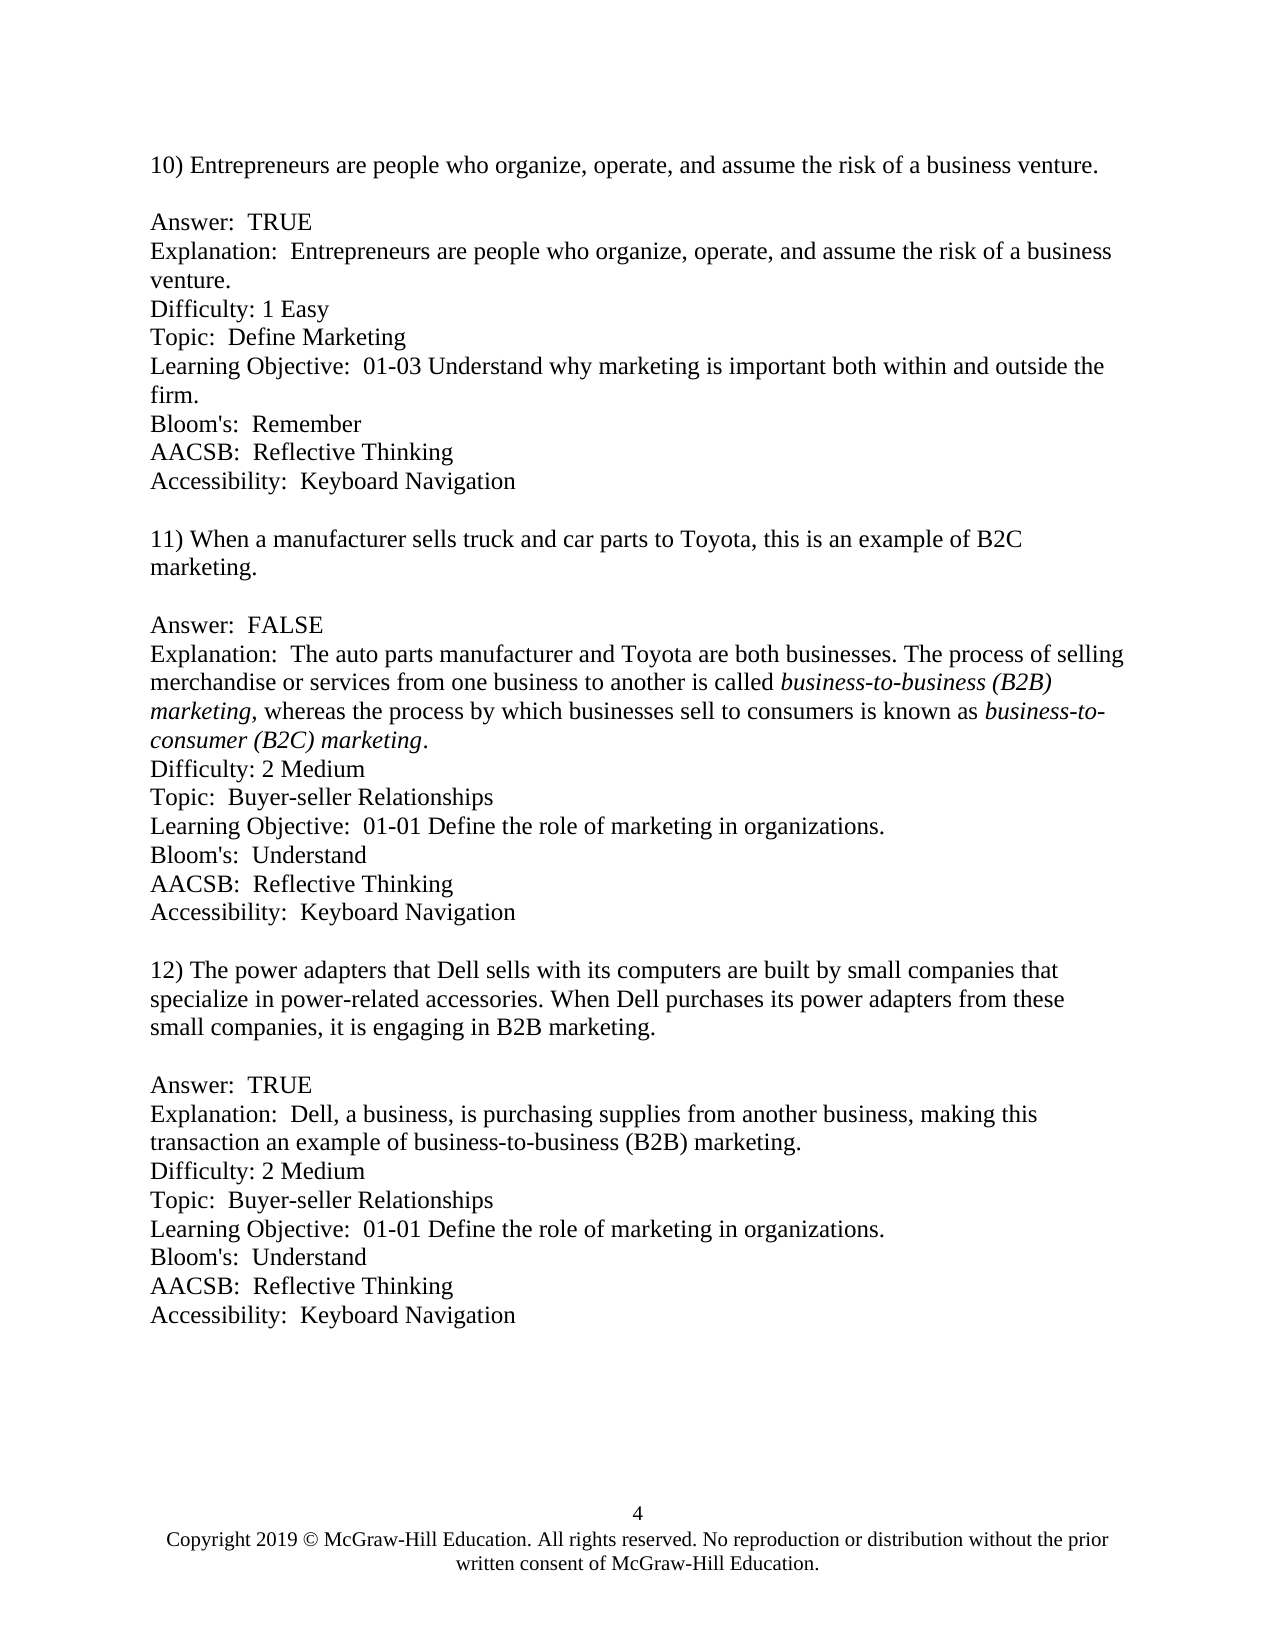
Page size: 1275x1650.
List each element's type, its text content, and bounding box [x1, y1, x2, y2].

text Bloom's: Remember [150, 409, 1125, 437]
text Difficulty: 1 Easy [150, 294, 1125, 322]
text Explanation: Dell, a business, is purchasing supplies from another business, making this transaction an example of business-to-business (B2B) marketing. [150, 1099, 1125, 1156]
text AACSB: Reflective Thinking [150, 1271, 1125, 1300]
text 11) When a manufacturer sells truck and car parts to Toyota, this is an example of B2C marketing. [150, 524, 1125, 581]
text 12) The power adapters that Dell sells with its computers are built by small companies that specialize in power-related accessories. When Dell purchases its power adapters from these small companies, it is engaging in B2B marketing. [150, 955, 1125, 1041]
text Topic: Define Marketing [150, 322, 1125, 351]
text AACSB: Reflective Thinking [150, 437, 1125, 466]
text Accessibility: Keyboard Navigation [150, 897, 1125, 926]
text Difficulty: 2 Medium [150, 754, 1125, 782]
text Learning Objective: 01-03 Understand why marketing is important both within and outside the firm. [150, 351, 1125, 409]
text Explanation: The auto parts manufacturer and Toyota are both businesses. The process of selling merchandise or services from one business to another is called business-to-business (B2B) marketing, whereas the process by which businesses sell to consumers is known as business-to-consumer (B2C) marketing. [150, 639, 1125, 754]
text AACSB: Reflective Thinking [150, 869, 1125, 897]
text Bloom's: Understand [150, 840, 1125, 869]
text Accessibility: Keyboard Navigation [150, 1300, 1125, 1329]
text Answer: FALSE [150, 610, 1125, 639]
text Accessibility: Keyboard Navigation [150, 466, 1125, 495]
text Answer: TRUE [150, 1070, 1125, 1099]
text Topic: Buyer-seller Relationships [150, 1185, 1125, 1214]
text Difficulty: 2 Medium [150, 1156, 1125, 1185]
text Answer: TRUE [150, 207, 1125, 236]
text Bloom's: Understand [150, 1242, 1125, 1271]
text Topic: Buyer-seller Relationships [150, 782, 1125, 811]
text Explanation: Entrepreneurs are people who organize, operate, and assume the risk of a business venture. [150, 236, 1125, 294]
text Learning Objective: 01-01 Define the role of marketing in organizations. [150, 811, 1125, 840]
text Learning Objective: 01-01 Define the role of marketing in organizations. [150, 1214, 1125, 1242]
text 10) Entrepreneurs are people who organize, operate, and assume the risk of a business venture. [150, 150, 1125, 179]
